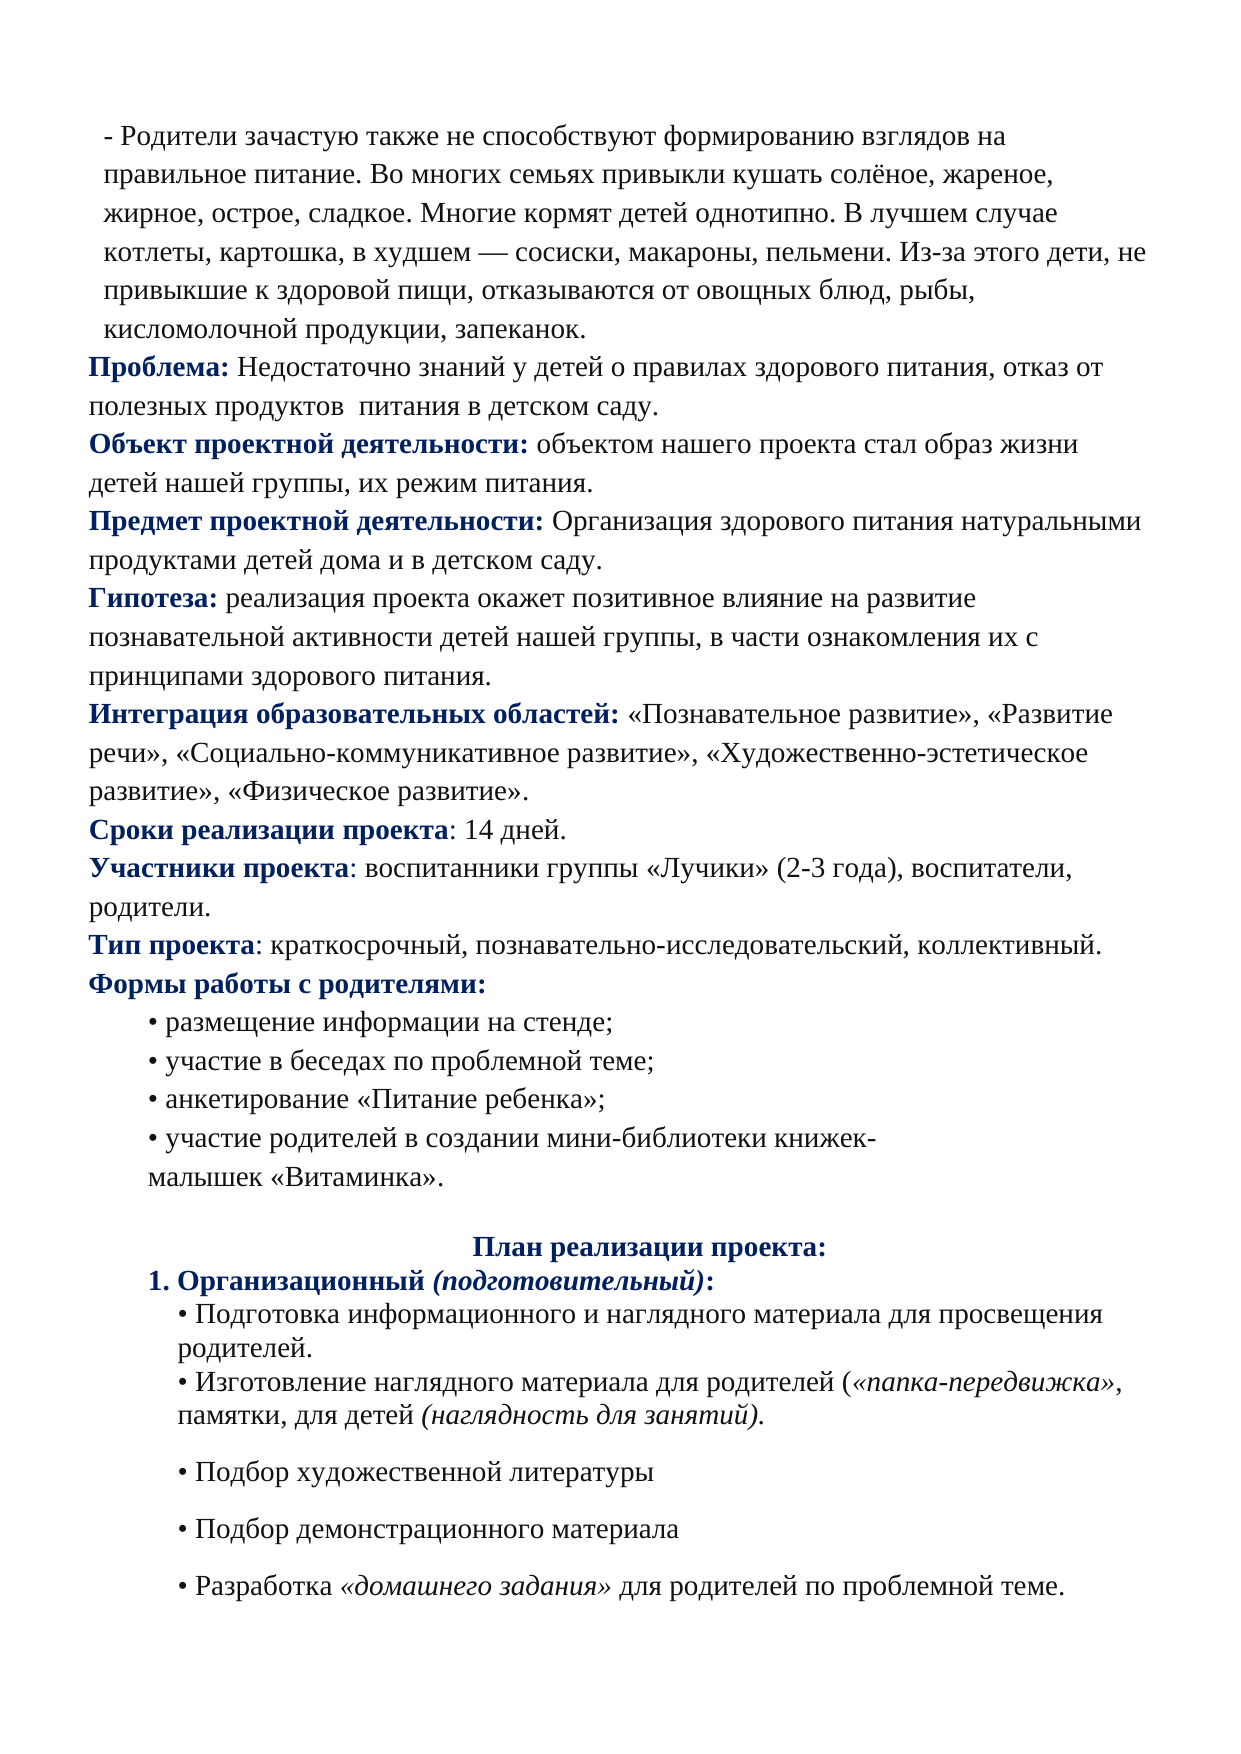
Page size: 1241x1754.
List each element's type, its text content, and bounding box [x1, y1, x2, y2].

text План реализации проекта: [148, 1229, 1152, 1263]
text 1. Организационный (подготовительный): [148, 1263, 1152, 1297]
text Формы работы с родителями: [44, 966, 1152, 999]
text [59, 118, 1152, 344]
text • Подбор художественной литературы [177, 1454, 1152, 1488]
text • участие в беседах по проблемной теме; [148, 1043, 1152, 1077]
text Тип проекта: краткосрочный, познавательно-исследовательский, коллективный. [44, 927, 1152, 961]
text Гипотеза: реализация проекта окажет позитивное влияние на развитие познавательной активности детей нашей группы, в части ознакомления их с принципами здорового питания. Интеграция образовательных областей: «Познавательное развитие», «Развитие речи», «Социально-коммуникативное развитие», «Художественно-эстетическое развитие», «Физическое развитие». Сроки реализации проекта: 14 дней. Участники проекта: воспитанники группы «Лучики» (2-3 года), воспитатели, родители. [44, 581, 1152, 922]
text • Разработка «домашнего задания» для родителей по проблемной теме. [177, 1568, 1152, 1602]
text • Изготовление наглядного материала для родителей («папка-передвижка», памятки, для детей (наглядность для занятий). [177, 1364, 1152, 1431]
text • размещение информации на стенде; [148, 1004, 1152, 1038]
text • анкетирование «Питание ребенка»; • участие родителей в создании мини-библиотеки книжек-малышек «Витаминка». [148, 1082, 1152, 1192]
text Проблема: Недостаточно знаний у детей о правилах здорового питания, отказ от полезных продуктов питания в детском саду. Объект проектной деятельности: объектом нашего проекта стал образ жизни детей нашей группы, их режим питания. Предмет проектной деятельности: Организация здорового питания натуральными продуктами детей дома и в детском саду. [44, 349, 1152, 576]
text • Подготовка информационного и наглядного материала для просвещения родителей. [177, 1297, 1152, 1364]
text • Подбор демонстрационного материала [177, 1511, 1152, 1545]
